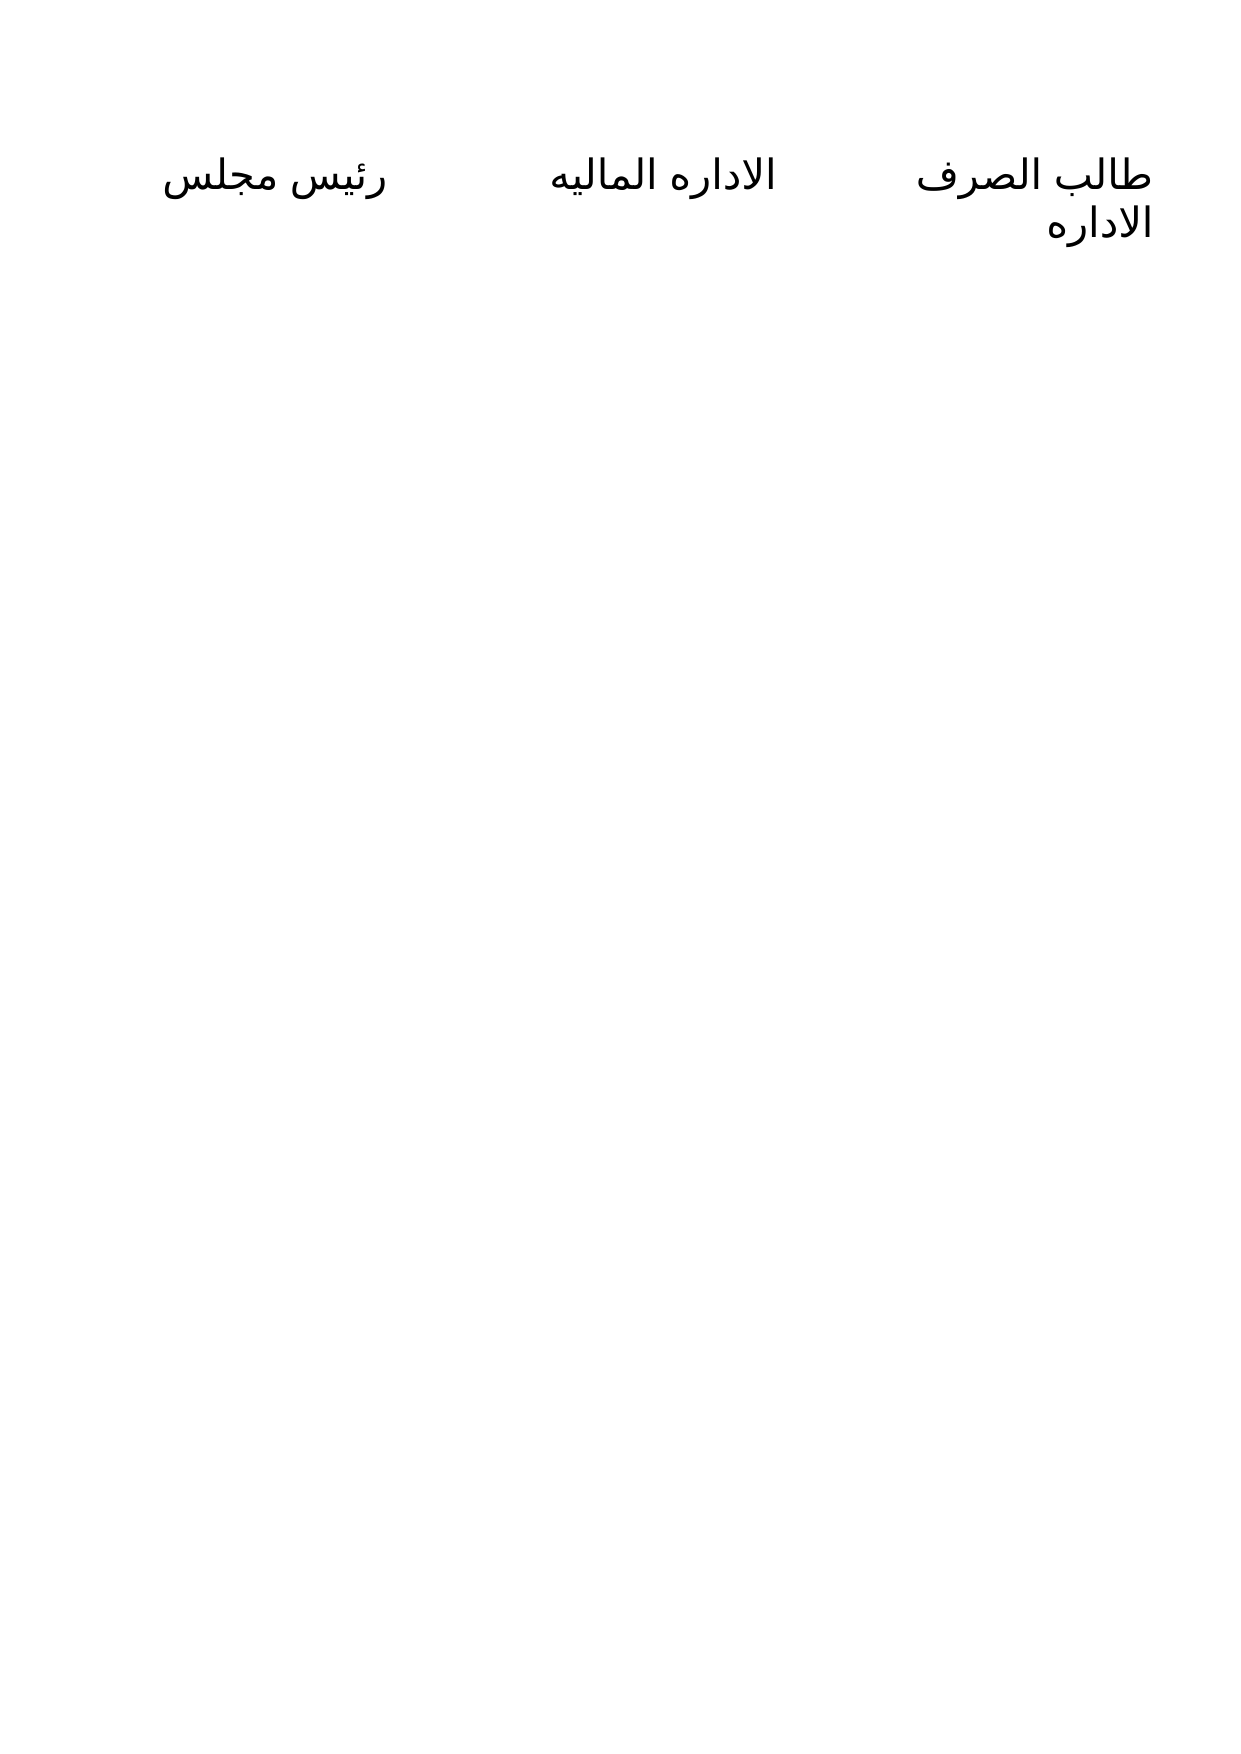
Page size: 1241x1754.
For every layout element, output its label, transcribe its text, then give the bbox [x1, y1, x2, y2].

text طالب الصرف الاداره الماليه رئيس مجلس الاداره [84, 150, 1153, 246]
